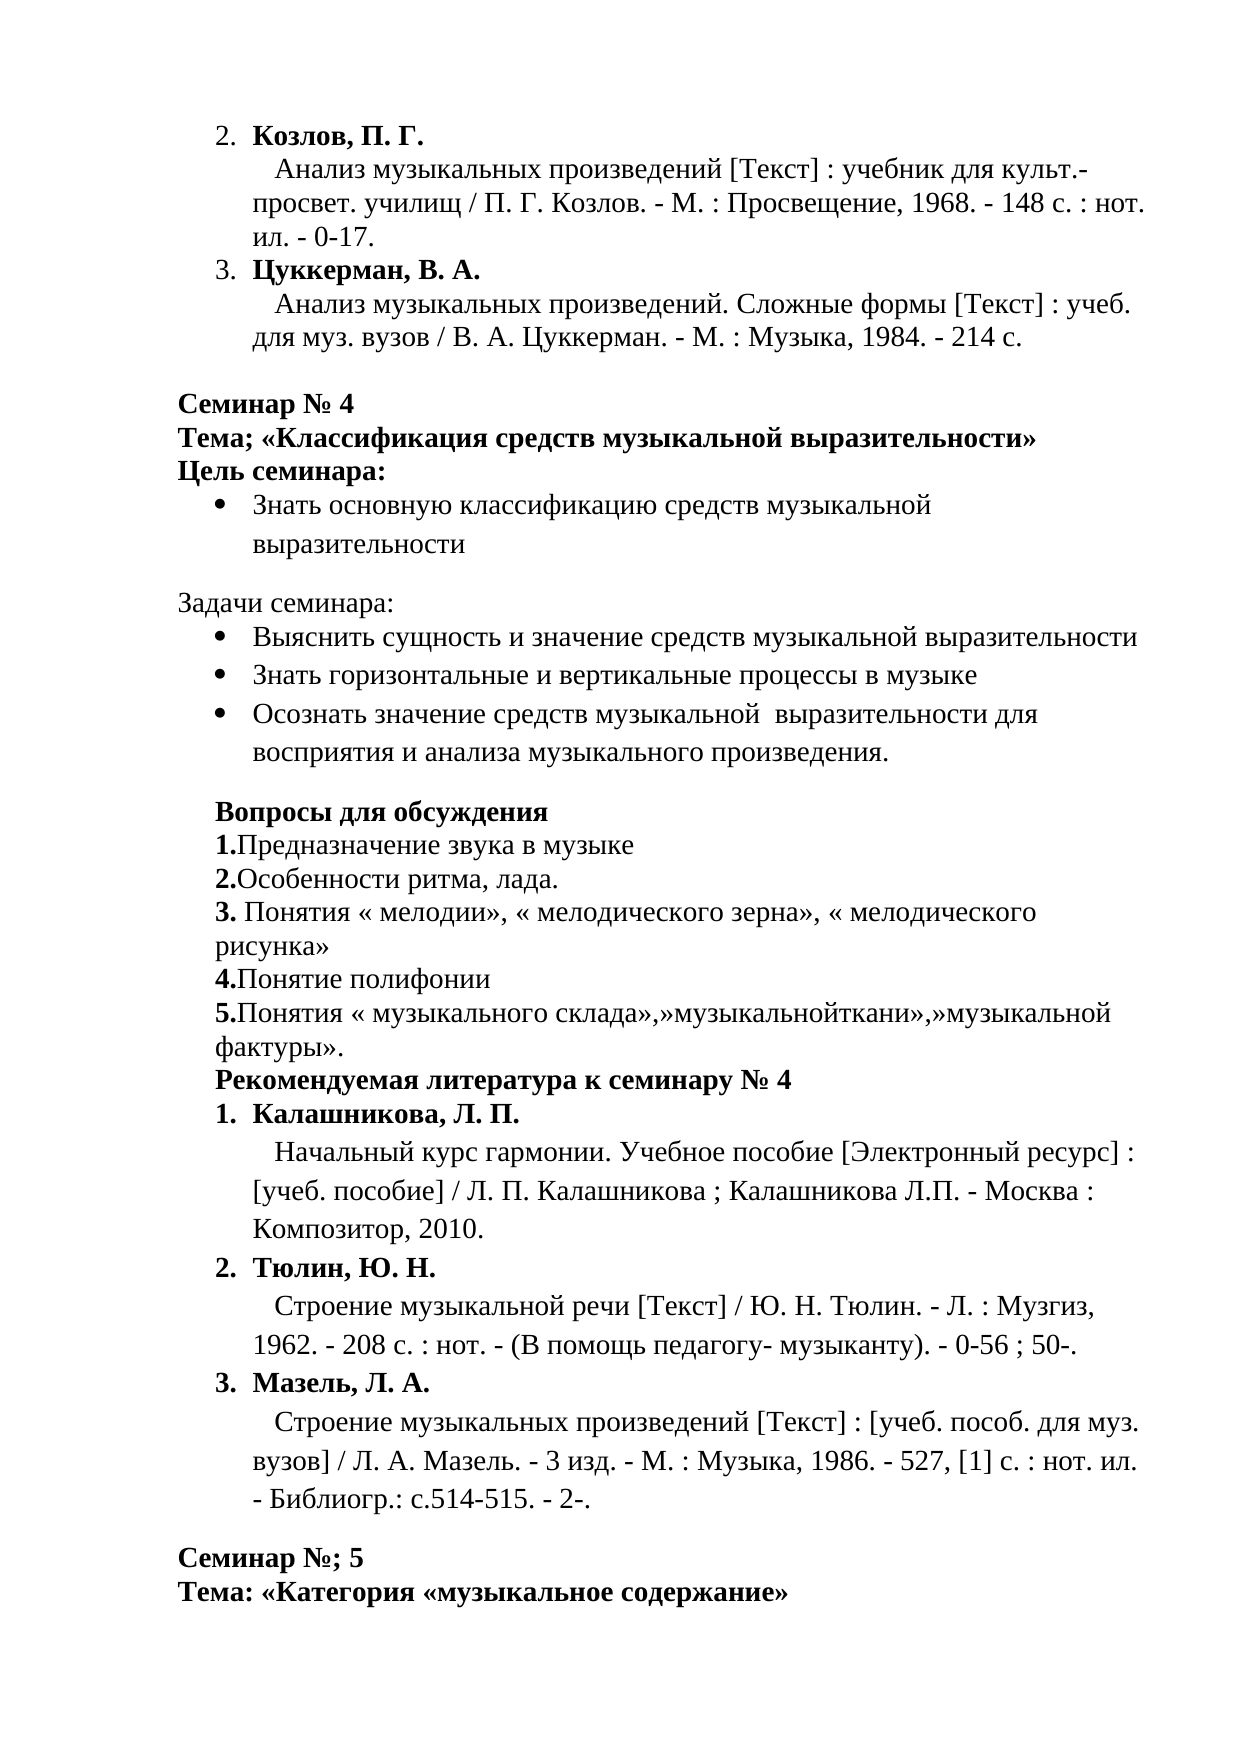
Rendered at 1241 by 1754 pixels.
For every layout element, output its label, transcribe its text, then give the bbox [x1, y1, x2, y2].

list Мазель, Л. А. Строение музыкальных произведений [Текст] : [учеб. пособ. для муз. вузов] / Л. А. Мазель. - 3 изд. - М. : Музыка, 1986. - 527, [1] с. : нот. ил. - Библиогр.: с.514-515. - 2-. [215, 1366, 1152, 1515]
text Семинар № 4 [177, 386, 1152, 420]
text Цель семинара: [177, 453, 1152, 487]
list Знать горизонтальные и вертикальные процессы в музыке [215, 657, 1152, 691]
list Осознать значение средств музыкальной выразительности для восприятия и анализа музыкального произведения. [215, 696, 1152, 768]
list Знать основную классификацию средств музыкальной выразительности [215, 487, 1152, 559]
text Задачи семинара: [177, 585, 1152, 619]
text Рекомендуемая литература к семинару № 4 [215, 1062, 1152, 1096]
text 5.Понятия « музыкального склада»,»музыкальнойткани»,»музыкальной фактуры». [215, 995, 1152, 1062]
text Вопросы для обсуждения [215, 794, 1152, 827]
text 3. Понятия « мелодии», « мелодического зерна», « мелодического рисунка» [215, 894, 1152, 962]
text Тема; «Классификация средств музыкальной выразительности» [177, 420, 1152, 453]
text Тема: «Категория «музыкальное содержание» [177, 1574, 1152, 1608]
text 2.Особенности ритма, лада. [215, 861, 1152, 894]
list Козлов, П. Г. Анализ музыкальных произведений [Текст] : учебник для культ.- просвет. училищ / П. Г. Козлов. - М. : Просвещение, 1968. - 148 с. : нот. ил. - 0-17. [215, 118, 1152, 252]
list Тюлин, Ю. Н. Строение музыкальной речи [Текст] / Ю. Н. Тюлин. - Л. : Музгиз, 1962. - 208 с. : нот. - (В помощь педагогу- музыканту). - 0-56 ; 50-. [215, 1250, 1152, 1361]
text 1.Предназначение звука в музыке [215, 827, 1152, 861]
text Семинар №; 5 [177, 1541, 1152, 1574]
list Цуккерман, В. А. Анализ музыкальных произведений. Сложные формы [Текст] : учеб. для муз. вузов / В. А. Цуккерман. - М. : Музыка, 1984. - 214 c. [215, 252, 1152, 353]
text 4.Понятие полифонии [215, 962, 1152, 995]
list Калашникова, Л. П. Начальный курс гармонии. Учебное пособие [Электронный ресурс] : [учеб. пособие] / Л. П. Калашникова ; Калашникова Л.П. - Москва : Композитор, 2010. [215, 1096, 1152, 1245]
list Выяснить сущность и значение средств музыкальной выразительности [215, 619, 1152, 652]
